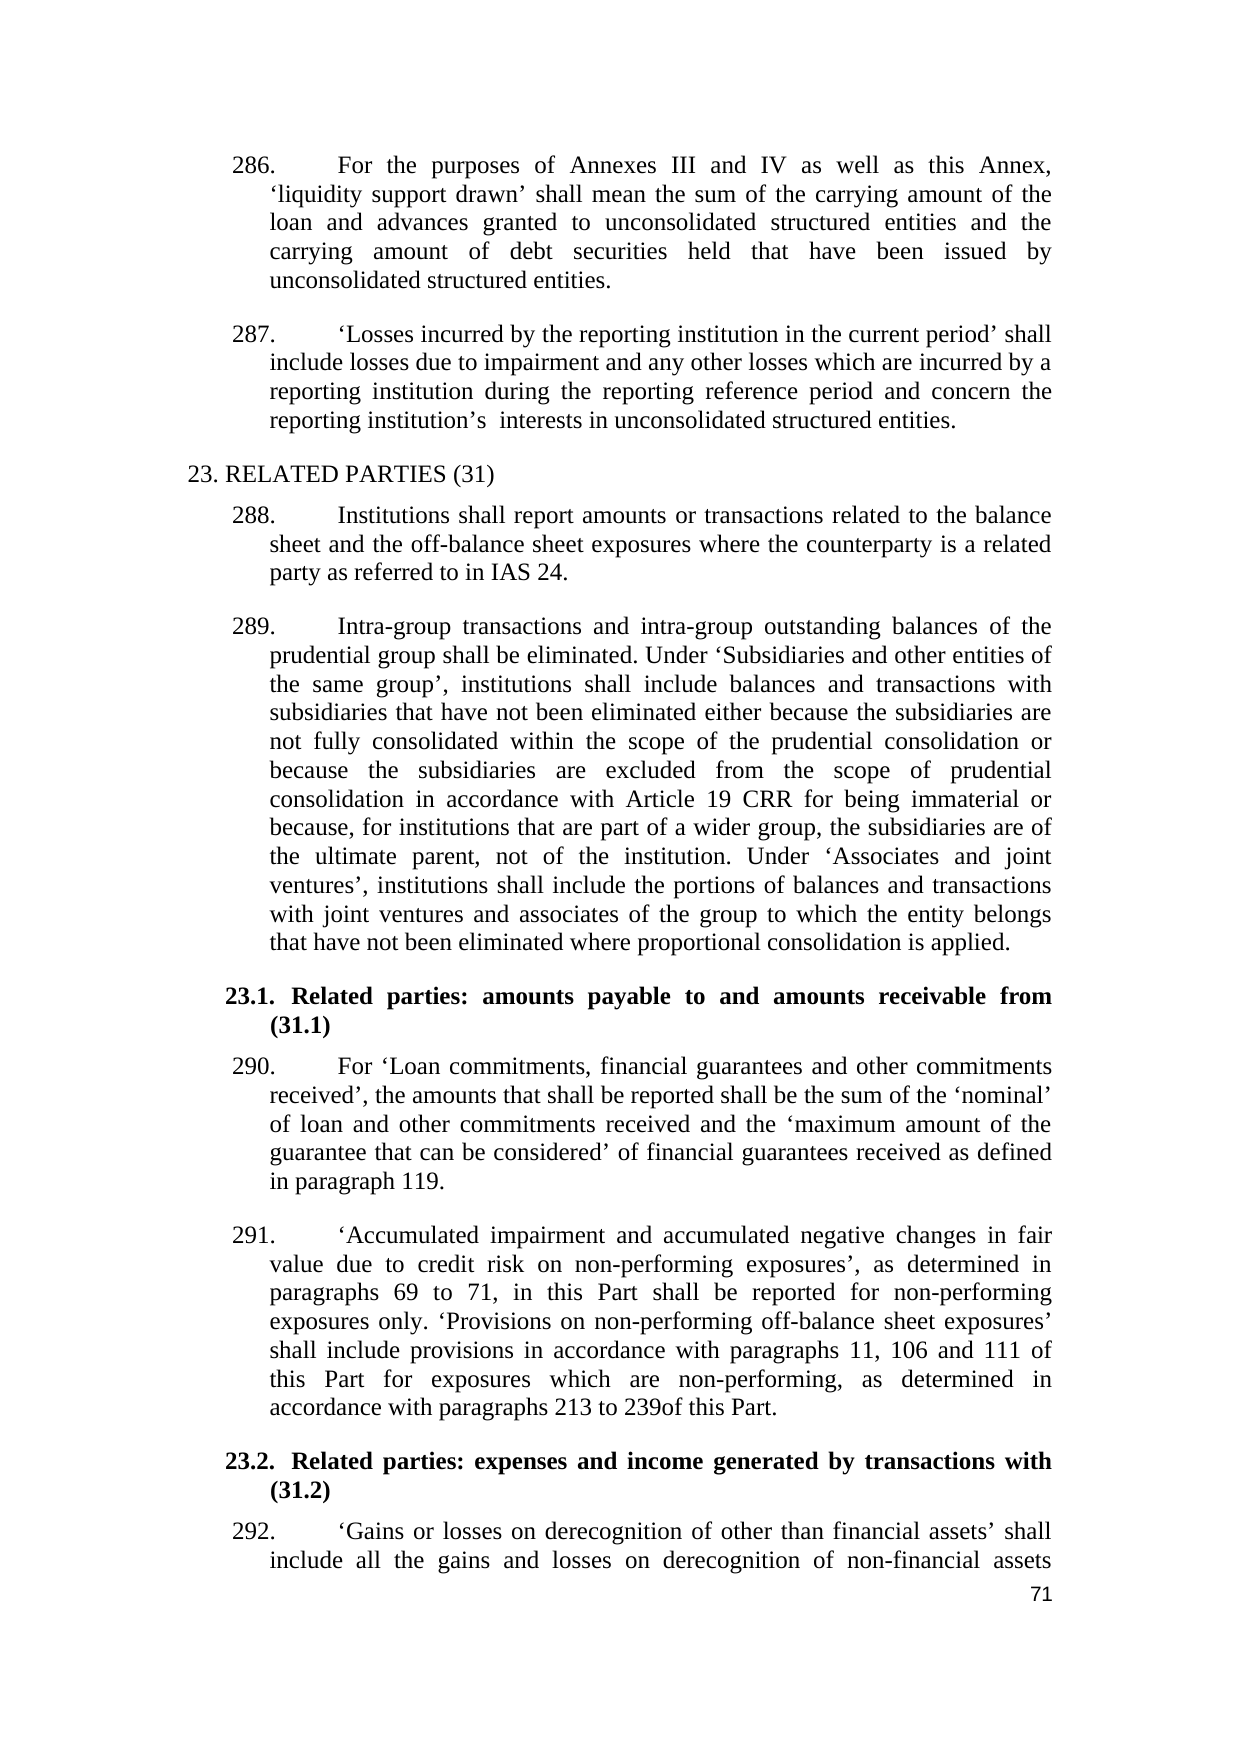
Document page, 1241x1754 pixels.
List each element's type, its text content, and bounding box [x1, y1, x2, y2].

text Institutions shall report amounts or transactions related to the balance sheet and the off-balance sheet exposures where the counterparty is a related party as referred to in IAS 24. [232, 500, 1053, 586]
subtitle Related parties (31) [187, 459, 1053, 487]
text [232, 1516, 1053, 1574]
text For the purposes of Annexes III and IV as well as this Annex, ‘liquidity support drawn’ shall mean the sum of the carrying amount of the loan and advances granted to unconsolidated structured entities and the carrying amount of debt securities held that have been issued by unconsolidated structured entities. [232, 150, 1053, 294]
text ‘Losses incurred by the reporting institution in the current period’ shall include losses due to impairment and any other losses which are incurred by a reporting institution during the reporting reference period and concern the reporting institution’s interests in unconsolidated structured entities. [232, 319, 1053, 434]
text For ‘Loan commitments, financial guarantees and other commitments received’, the amounts that shall be reported shall be the sum of the ‘nominal’ of loan and other commitments received and the ‘maximum amount of the guarantee that can be considered’ of financial guarantees received as defined in paragraph 119. [232, 1051, 1053, 1195]
subtitle Related parties: expenses and income generated by transactions with (31.2) [225, 1446, 1053, 1504]
text ‘Accumulated impairment and accumulated negative changes in fair value due to credit risk on non-performing exposures’, as determined in paragraphs 69 to 71, in this Part shall be reported for non-performing exposures only. ‘Provisions on non-performing off-balance sheet exposures’ shall include provisions in accordance with paragraphs 11, 106 and 111 of this Part for exposures which are non-performing, as determined in accordance with paragraphs 213 to 239of this Part. [232, 1220, 1053, 1421]
subtitle Related parties: amounts payable to and amounts receivable from (31.1) [225, 981, 1053, 1039]
text Intra-group transactions and intra-group outstanding balances of the prudential group shall be eliminated. Under ‘Subsidiaries and other entities of the same group’, institutions shall include balances and transactions with subsidiaries that have not been eliminated either because the subsidiaries are not fully consolidated within the scope of the prudential consolidation or because the subsidiaries are excluded from the scope of prudential consolidation in accordance with Article 19 CRR for being immaterial or because, for institutions that are part of a wider group, the subsidiaries are of the ultimate parent, not of the institution. Under ‘Associates and joint ventures’, institutions shall include the portions of balances and transactions with joint ventures and associates of the group to which the entity belongs that have not been eliminated where proportional consolidation is applied. [232, 611, 1053, 956]
